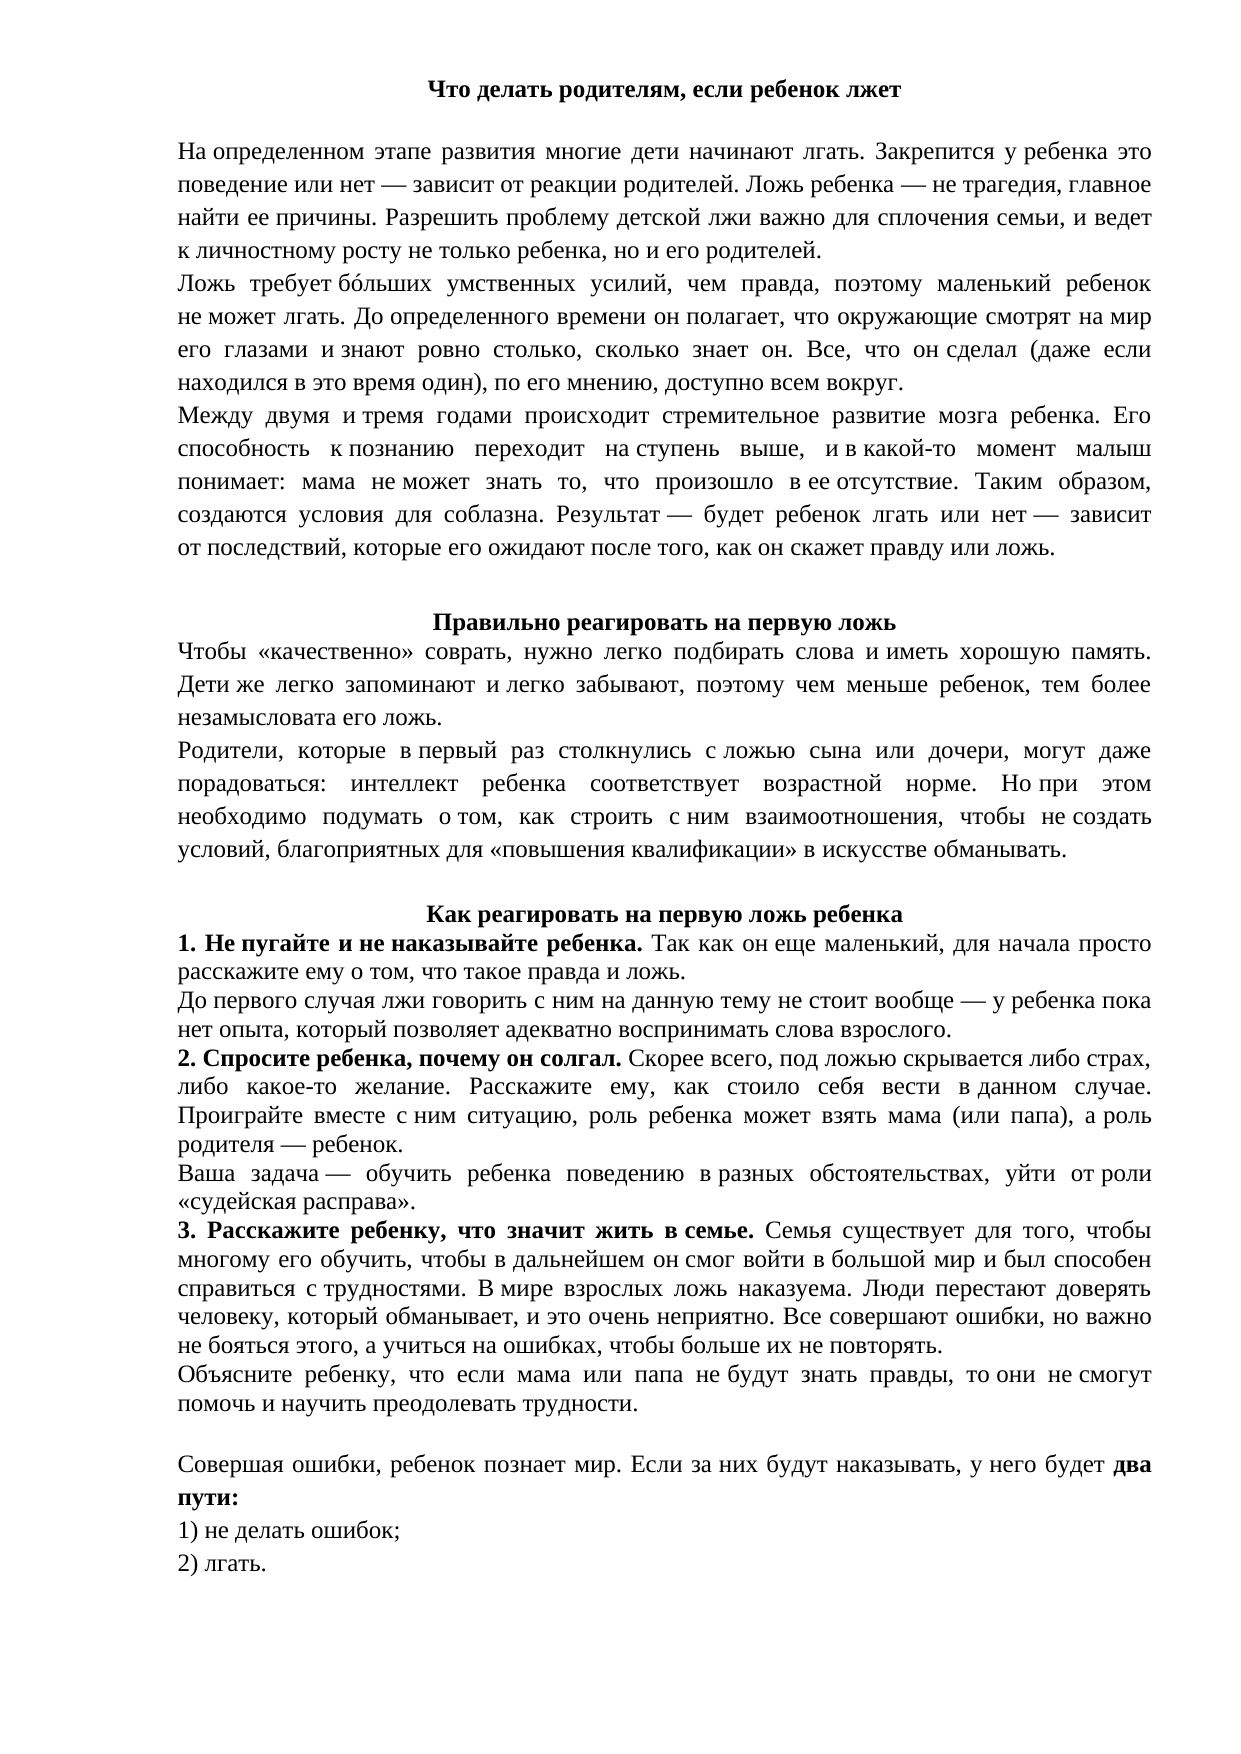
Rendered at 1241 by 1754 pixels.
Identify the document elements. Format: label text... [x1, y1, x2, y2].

text 2. Спросите ребенка, почему он солгал. Скорее всего, под ложью скрывается либо страх, либо какое-то желание. Расскажите ему, как стоило себя вести в данном случае. Проиграйте вместе с ним ситуацию, роль ребенка может взять мама (или папа), а роль родителя — ребенок. [177, 1043, 1152, 1158]
text Как реагировать на первую ложь ребенка [177, 892, 1152, 928]
text До первого случая лжи говорить с ним на данную тему не стоит вообще — у ребенка пока нет опыта, который позволяет адекватно воспринимать слова взрослого. [177, 985, 1152, 1043]
text Совершая ошибки, ребенок познает мир. Если за них будут наказывать, у него будет два пути: [177, 1449, 1152, 1511]
text Родители, которые в первый раз столкнулись с ложью сына или дочери, могут даже порадоваться: интеллект ребенка соответствует возрастной норме. Но при этом необходимо подумать о том, как строить с ним взаимоотношения, чтобы не создать условий, благоприятных для «повышения квалификации» в искусстве обманывать. [177, 735, 1152, 863]
subtitle Правильно реагировать на первую ложь [177, 590, 1152, 636]
text На определенном этапе развития многие дети начинают лгать. Закрепится у ребенка это поведение или нет — зависит от реакции родителей. Ложь ребенка — не трагедия, главное найти ее причины. Разрешить проблему детской лжи важно для сплочения семьи, и ведет к личностному росту не только ребенка, но и его родителей. [177, 136, 1152, 264]
text Что делать родителям, если ребенок лжет [177, 74, 1152, 103]
text 3. Расскажите ребенку, что значит жить в семье. Семья существует для того, чтобы многому его обучить, чтобы в дальнейшем он смог войти в большой мир и был способен справиться с трудностями. В мире взрослых ложь наказуема. Люди перестают доверять человеку, который обманывает, и это очень неприятно. Все совершают ошибки, но важно не бояться этого, а учиться на ошибках, чтобы больше их не повторять. [177, 1215, 1152, 1359]
text Объясните ребенку, что если мама или папа не будут знать правды, то они не смогут помочь и научить преодолевать трудности. [177, 1359, 1152, 1416]
text 1) не делать ошибок; [177, 1516, 1152, 1544]
text Ваша задача — обучить ребенка поведению в разных обстоятельствах, уйти от роли «судейская расправа». [177, 1158, 1152, 1215]
text 2) лгать. [177, 1548, 1152, 1577]
text 1. Не пугайте и не наказывайте ребенка. Так как он еще маленький, для начала просто расскажите ему о том, что такое правда и ложь. [177, 928, 1152, 985]
text Чтобы «качественно» соврать, нужно легко подбирать слова и иметь хорошую память. Дети же легко запоминают и легко забывают, поэтому чем меньше ребенок, тем более незамысловата его ложь. [177, 636, 1152, 731]
text Между двумя и тремя годами происходит стремительное развитие мозга ребенка. Его способность к познанию переходит на ступень выше, и в какой-то момент малыш понимает: мама не может знать то, что произошло в ее отсутствие. Таким образом, создаются условия для соблазна. Результат — будет ребенок лгать или нет — зависит от последствий, которые его ожидают после того, как он скажет правду или ложь. [177, 400, 1152, 561]
text Ложь требует бóльших умственных усилий, чем правда, поэтому маленький ребенок не может лгать. До определенного времени он полагает, что окружающие смотрят на мир его глазами и знают ровно столько, сколько знает он. Все, что он сделал (даже если находился в это время один), по его мнению, доступно всем вокруг. [177, 268, 1152, 396]
